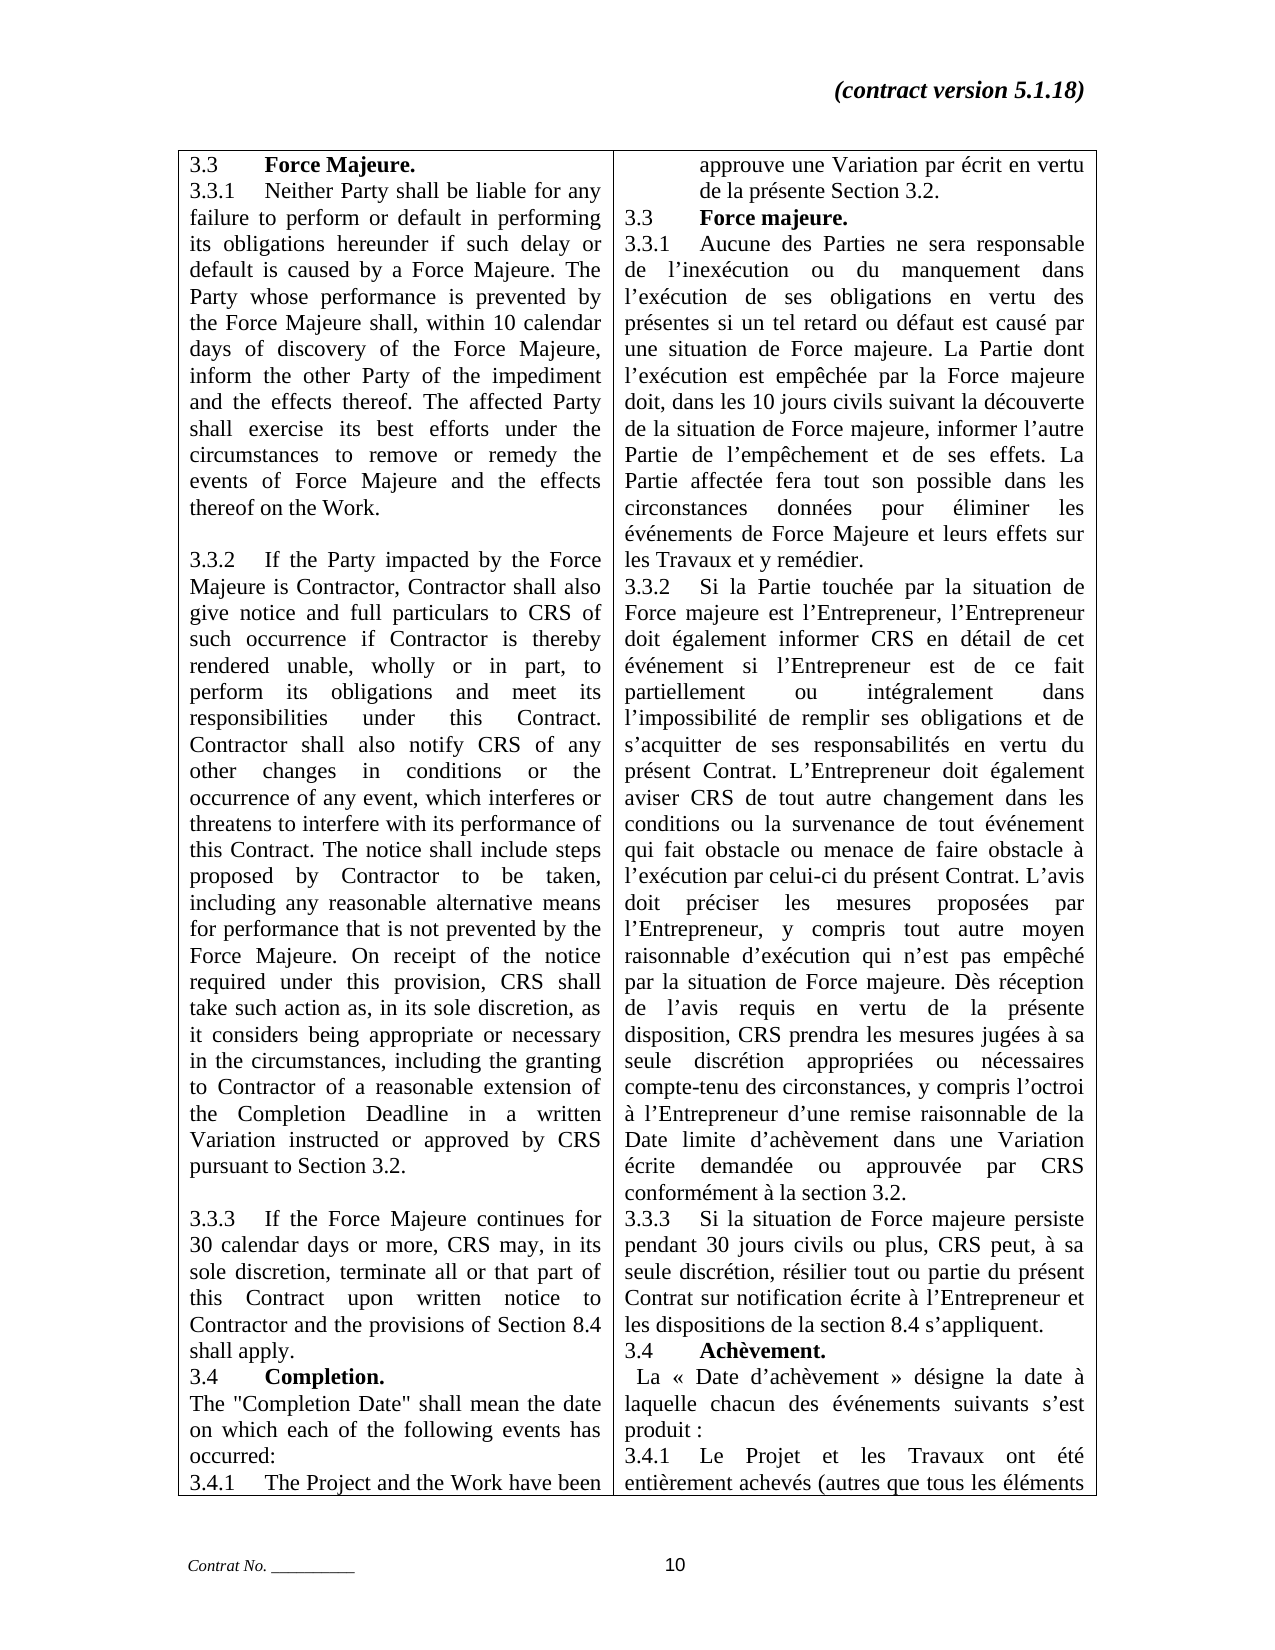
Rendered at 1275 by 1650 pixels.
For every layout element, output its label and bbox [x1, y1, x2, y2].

table_cell [614, 151, 1096, 1495]
table_cell [179, 151, 613, 1495]
